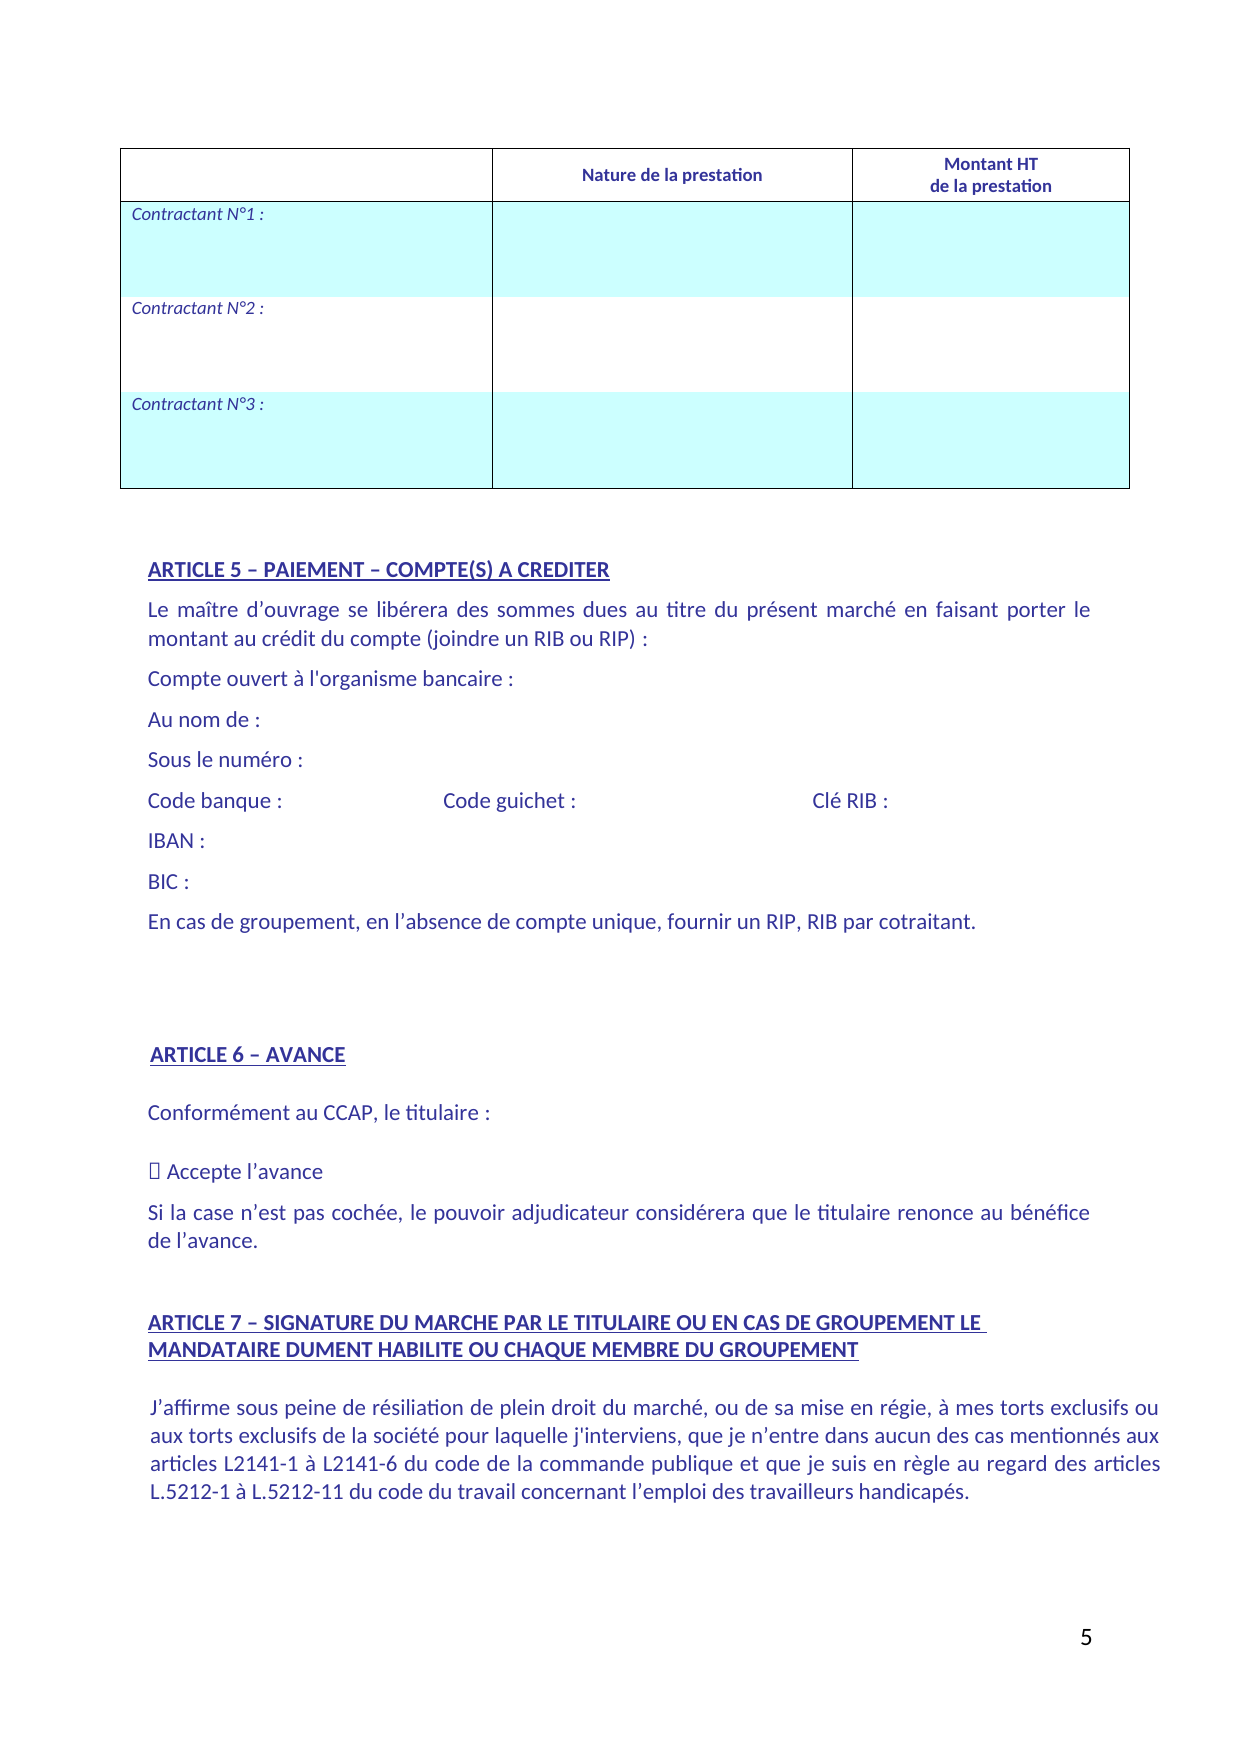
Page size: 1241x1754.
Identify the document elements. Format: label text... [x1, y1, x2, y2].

table_cell Nature de la prestation [493, 149, 852, 201]
table_cell [853, 392, 1129, 488]
subtitle ARTICLE 7 – SIGNATURE DU MARCHE PAR LE TITULAIRE OU EN CAS DE GROUPEMENT LE MANDATAIRE DUMENT HABILITE OU CHAQUE MEMBRE DU GROUPEMENT [148, 1308, 1093, 1364]
table_cell Contractant N°1 : [121, 202, 492, 297]
table_cell Contractant N°3 : [121, 392, 492, 488]
text BIC : [148, 867, 1093, 895]
table_cell [853, 297, 1129, 392]
text IBAN : [148, 826, 1093, 854]
table_cell Montant HT de la prestation [853, 149, 1129, 201]
subtitle ARTICLE 5 – PAIEMENT – COMPTE(S) A CREDITER [148, 555, 1093, 583]
table_cell [493, 297, 852, 392]
text Code banque : Code guichet : Clé RIB : [148, 786, 1093, 814]
table_cell [493, 202, 852, 297]
text Sous le numéro : [148, 745, 1093, 773]
table_cell Contractant N°2 : [121, 297, 492, 392]
table_cell [853, 202, 1129, 297]
text J’affirme sous peine de résiliation de plein droit du marché, ou de sa mise en régie, à mes torts exclusifs ou aux torts exclusifs de la société pour laquelle j'interviens, que je n’entre dans aucun des cas mentionnés aux articles L2141-1 à L2141-6 du code de la commande publique et que je suis en règle au regard des articles L.5212-1 à L.5212-11 du code du travail concernant l’emploi des travailleurs handicapés. [150, 1393, 1162, 1505]
text  Accepte l’avance [148, 1155, 1093, 1186]
text Conformément au CCAP, le titulaire : [148, 1098, 1093, 1126]
text Le maître d’ouvrage se libérera des sommes dues au titre du présent marché en faisant porter le montant au crédit du compte (joindre un RIB ou RIP) : [148, 596, 1093, 652]
text Si la case n’est pas cochée, le pouvoir adjudicateur considérera que le titulaire renonce au bénéfice de l’avance. [148, 1198, 1093, 1254]
text ARTICLE 6 – AVANCE [150, 1041, 1162, 1068]
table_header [121, 149, 492, 201]
text Compte ouvert à l'organisme bancaire : [148, 664, 1093, 692]
text Au nom de : [148, 705, 1093, 733]
table_cell [493, 392, 852, 488]
text En cas de groupement, en l’absence de compte unique, fournir un RIP, RIB par cotraitant. [148, 907, 1093, 935]
